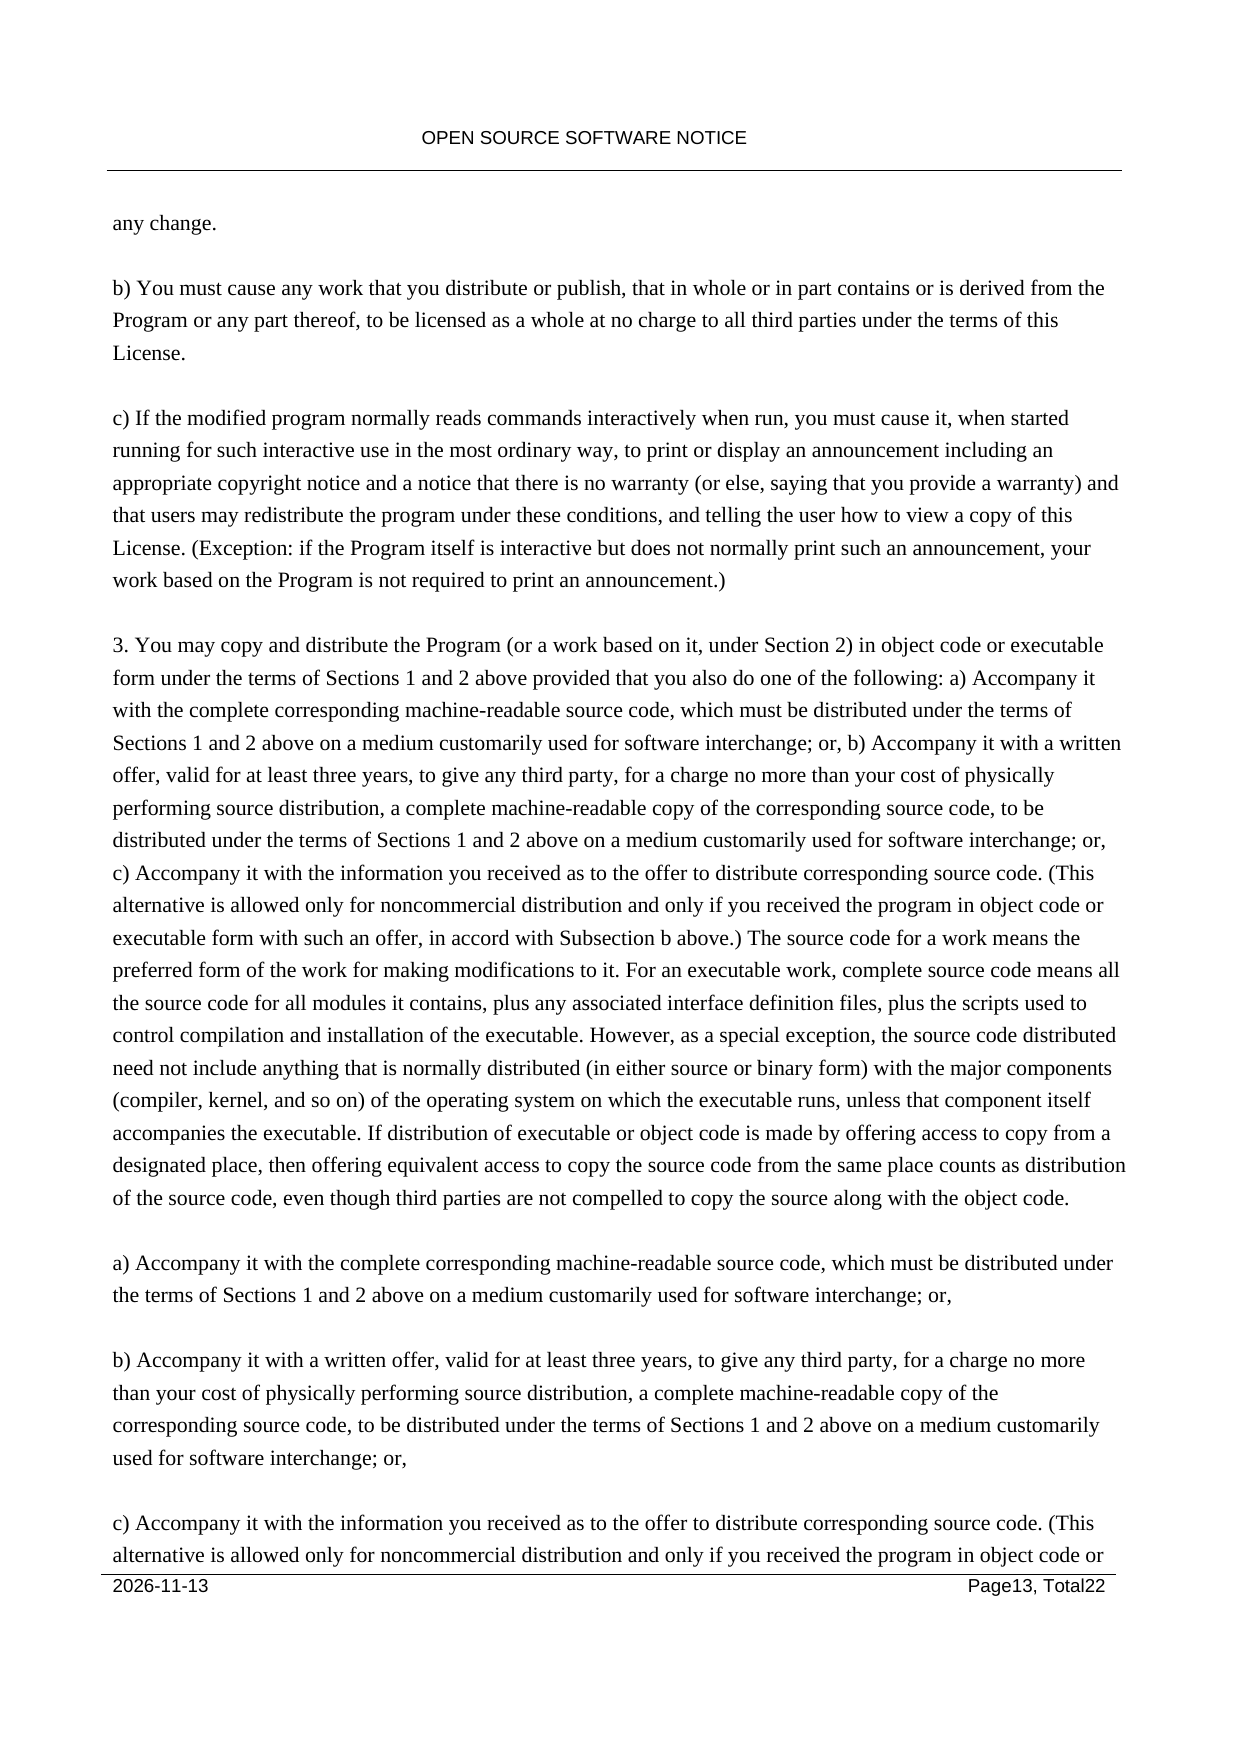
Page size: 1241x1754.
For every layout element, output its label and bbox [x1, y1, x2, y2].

text [112, 206, 1128, 1571]
